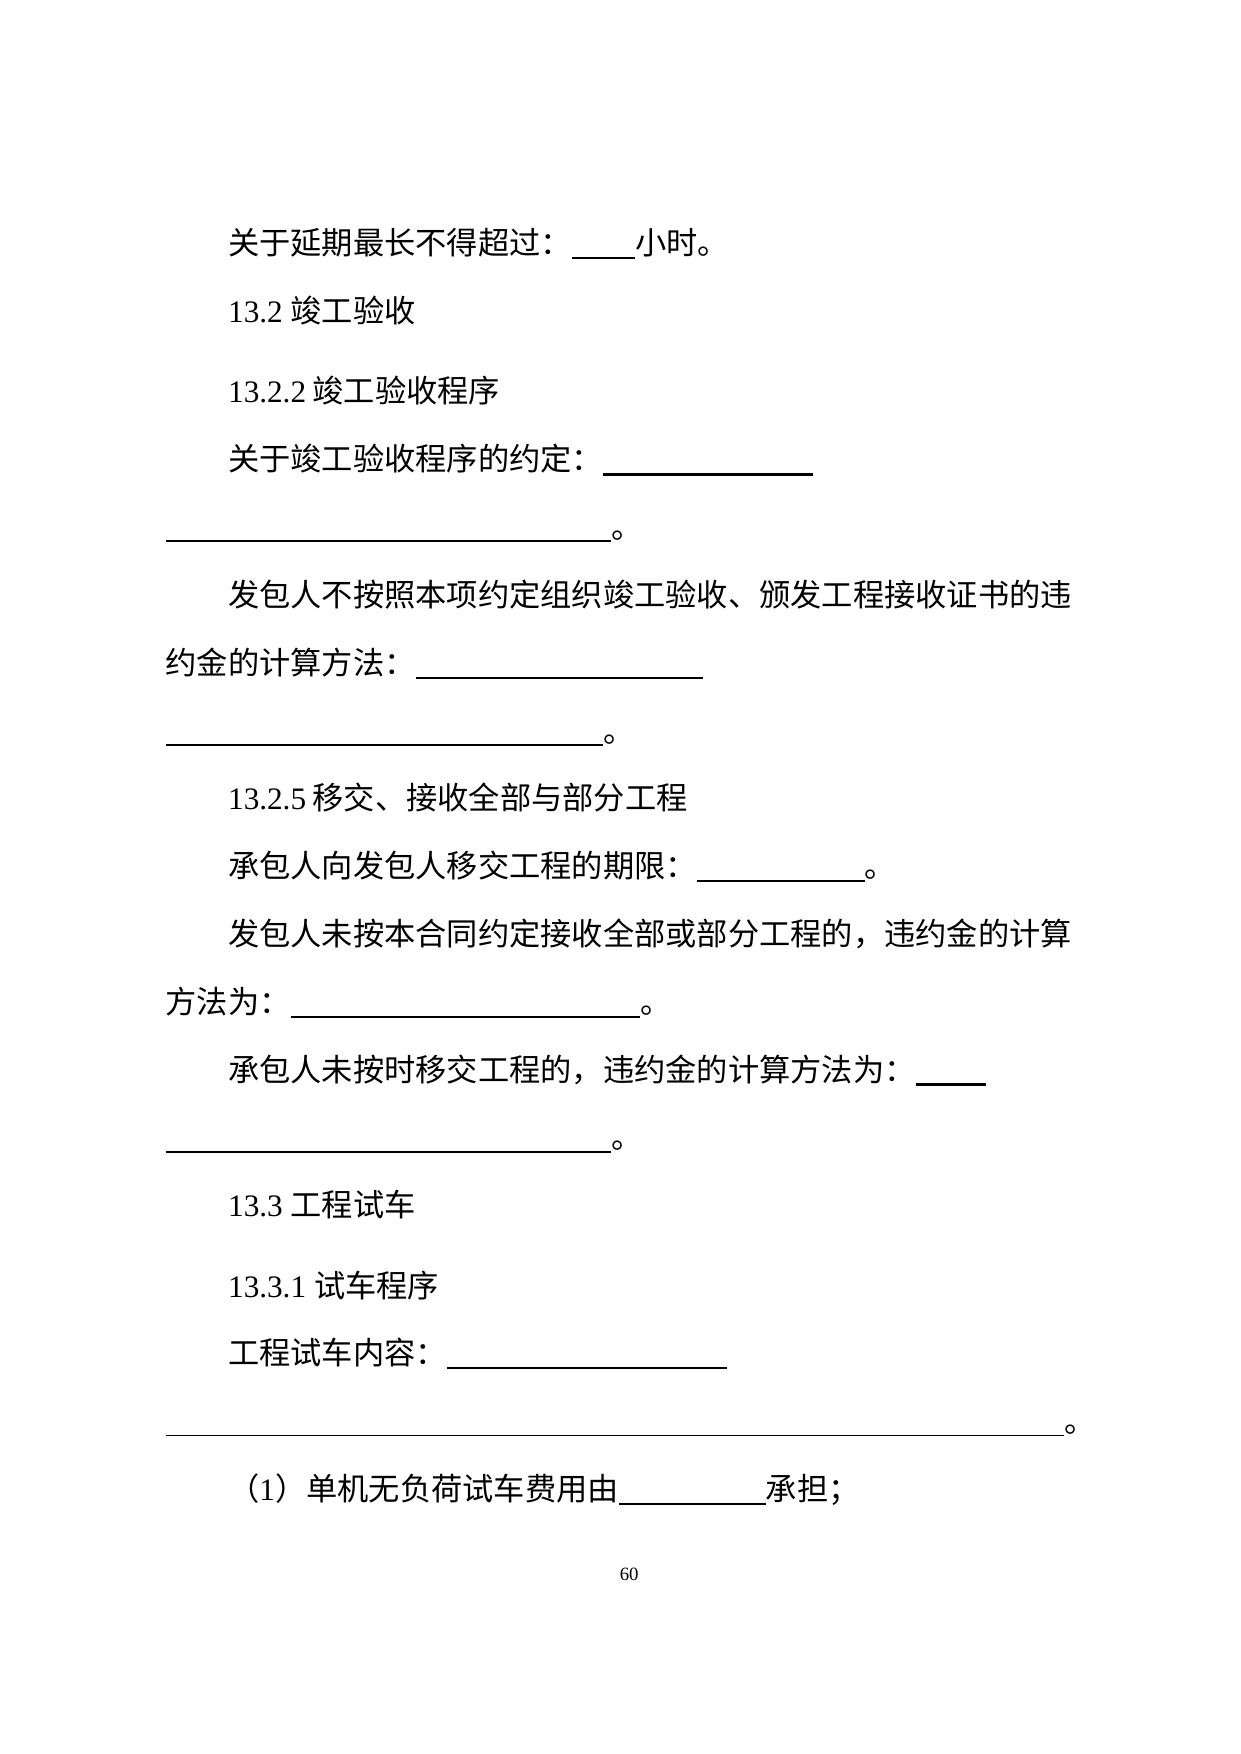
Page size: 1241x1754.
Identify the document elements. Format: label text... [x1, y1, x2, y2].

text 13.2.2竣工验收程序 [165, 367, 1092, 412]
text 发包人未按本合同约定接收全部或部分工程的，违约金的计算方法为： 。 [165, 909, 1092, 1022]
text 。 [165, 706, 1092, 751]
text 。 [165, 1113, 1092, 1158]
text 关于延期最长不得超过： 小时。 [165, 218, 1092, 264]
text 13.3 工程试车 [165, 1180, 1092, 1226]
text 13.2 竣工验收 [165, 286, 1092, 332]
text 工程试车内容： [165, 1328, 1092, 1374]
text 关于竣工验收程序的约定： [165, 434, 1092, 480]
text 13.2.5移交、接收全部与部分工程 [165, 773, 1092, 819]
text 。 [165, 502, 1092, 547]
text 。 [165, 1396, 1092, 1442]
text 发包人不按照本项约定组织竣工验收、颁发工程接收证书的违约金的计算方法： [165, 570, 1092, 683]
text （1）单机无负荷试车费用由 承担； [165, 1464, 1092, 1509]
text 13.3.1 试车程序 [165, 1261, 1092, 1306]
text 承包人向发包人移交工程的期限： 。 [165, 841, 1092, 887]
text 承包人未按时移交工程的，违约金的计算方法为： [165, 1045, 1092, 1090]
